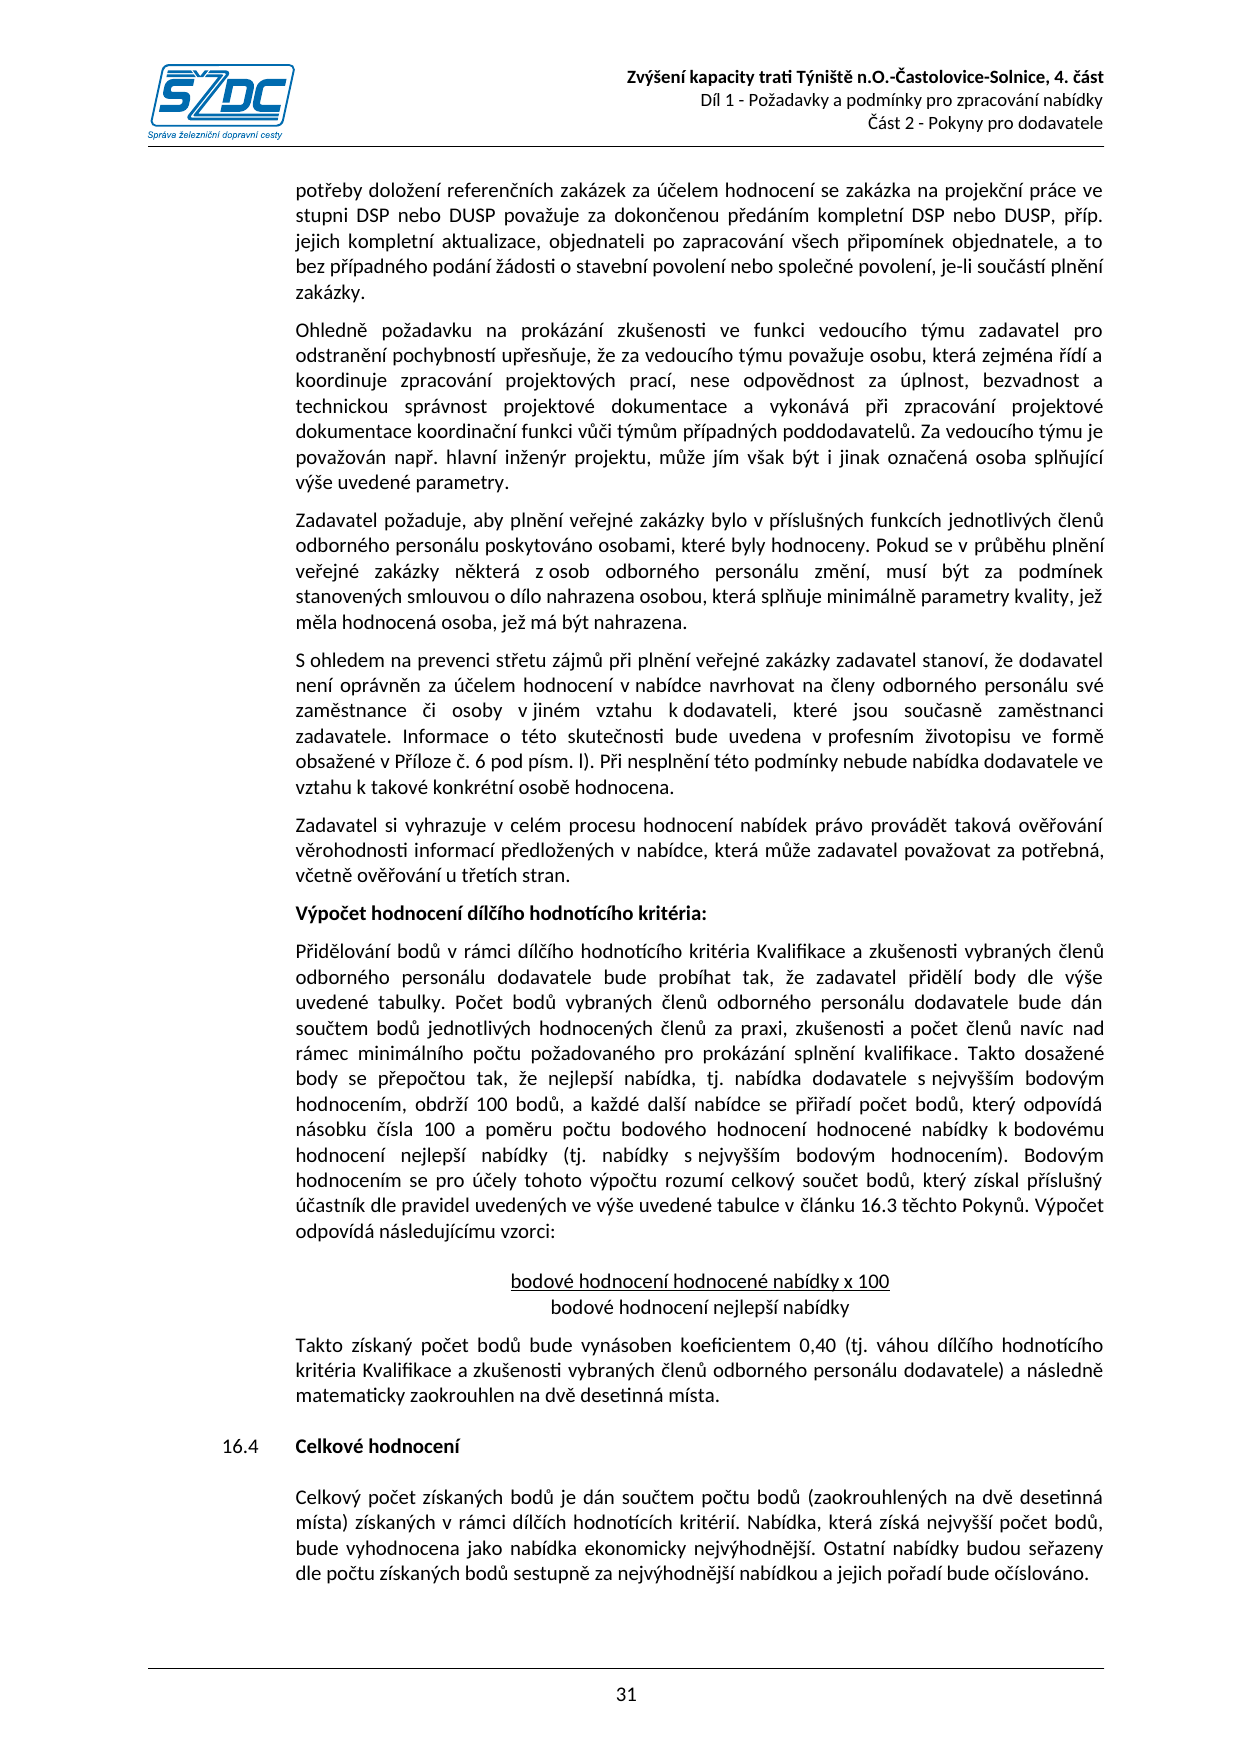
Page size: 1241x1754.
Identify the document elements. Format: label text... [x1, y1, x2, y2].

text Zadavatel požaduje, aby plnění veřejné zakázky bylo v příslušných funkcích jednotlivých členů odborného personálu poskytováno osobami, které byly hodnoceny. Pokud se v průběhu plnění veřejné zakázky některá z osob odborného personálu změní, musí být za podmínek stanovených smlouvou o dílo nahrazena osobou, která splňuje minimálně parametry kvality, jež měla hodnocená osoba, jež má být nahrazena. [295, 507, 1104, 634]
list Celkový počet získaných bodů je dán součtem počtu bodů (zaokrouhlených na dvě desetinná místa) získaných v rámci dílčích hodnotících kritérií. Nabídka, která získá nejvyšší počet bodů, bude vyhodnocena jako nabídka ekonomicky nejvýhodnější. Ostatní nabídky budou seřazeny dle počtu získaných bodů sestupně za nejvýhodnější nabídkou a jejich pořadí bude očíslováno. [295, 1484, 1104, 1586]
text Ohledně požadavku na prokázání zkušenosti ve funkci vedoucího týmu zadavatel pro odstranění pochybností upřesňuje, že za vedoucího týmu považuje osobu, která zejména řídí a koordinuje zpracování projektových prací, nese odpovědnost za úplnost, bezvadnost a technickou správnost projektové dokumentace a vykonává při zpracování projektové dokumentace koordinační funkci vůči týmům případných poddodavatelů. Za vedoucího týmu je považován např. hlavní inženýr projektu, může jím však být i jinak označená osoba splňující výše uvedené parametry. [295, 317, 1104, 495]
text Zadavatel si vyhrazuje v celém procesu hodnocení nabídek právo provádět taková ověřování věrohodnosti informací předložených v nabídce, která může zadavatel považovat za potřebná, včetně ověřování u třetích stran. [295, 812, 1104, 888]
text S ohledem na prevenci střetu zájmů při plnění veřejné zakázky zadavatel stanoví, že dodavatel není oprávněn za účelem hodnocení v nabídce navrhovat na členy odborného personálu své zaměstnance či osoby v jiném vztahu k dodavateli, které jsou současně zaměstnanci zadavatele. Informace o této skutečnosti bude uvedena v profesním životopisu ve formě obsažené v Příloze č. 6 pod písm. l). Při nesplnění této podmínky nebude nabídka dodavatele ve vztahu k takové konkrétní osobě hodnocena. [295, 647, 1104, 799]
text Výpočet hodnocení dílčího hodnotícího kritéria: [295, 901, 1104, 926]
list bodové hodnocení nejlepší nabídky [295, 1294, 1104, 1319]
text Přidělování bodů v rámci dílčího hodnotícího kritéria Kvalifikace a zkušenosti vybraných členů odborného personálu dodavatele bude probíhat tak, že zadavatel přidělí body dle výše uvedené tabulky. Počet bodů vybraných členů odborného personálu dodavatele bude dán součtem bodů jednotlivých hodnocených členů za praxi, zkušenosti a počet členů navíc nad rámec minimálního počtu požadovaného pro prokázání splnění kvalifikace. Takto dosažené body se přepočtou tak, že nejlepší nabídka, tj. nabídka dodavatele s nejvyšším bodovým hodnocením, obdrží 100 bodů, a každé další nabídce se přiřadí počet bodů, který odpovídá násobku čísla 100 a poměru počtu bodového hodnocení hodnocené nabídky k bodovému hodnocení nejlepší nabídky (tj. nabídky s nejvyšším bodovým hodnocením). Bodovým hodnocením se pro účely tohoto výpočtu rozumí celkový součet bodů, který získal příslušný účastník dle pravidel uvedených ve výše uvedené tabulce v článku 16.3 těchto Pokynů. Výpočet odpovídá následujícímu vzorci: [295, 938, 1104, 1243]
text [295, 177, 1104, 304]
text Takto získaný počet bodů bude vynásoben koeficientem 0,40 (tj. váhou dílčího hodnotícího kritéria Kvalifikace a zkušenosti vybraných členů odborného personálu dodavatele) a následně matematicky zaokrouhlen na dvě desetinná místa. [295, 1332, 1104, 1408]
list Celkové hodnocení [222, 1433, 1104, 1459]
list bodové hodnocení hodnocené nabídky x 100 [295, 1268, 1104, 1294]
